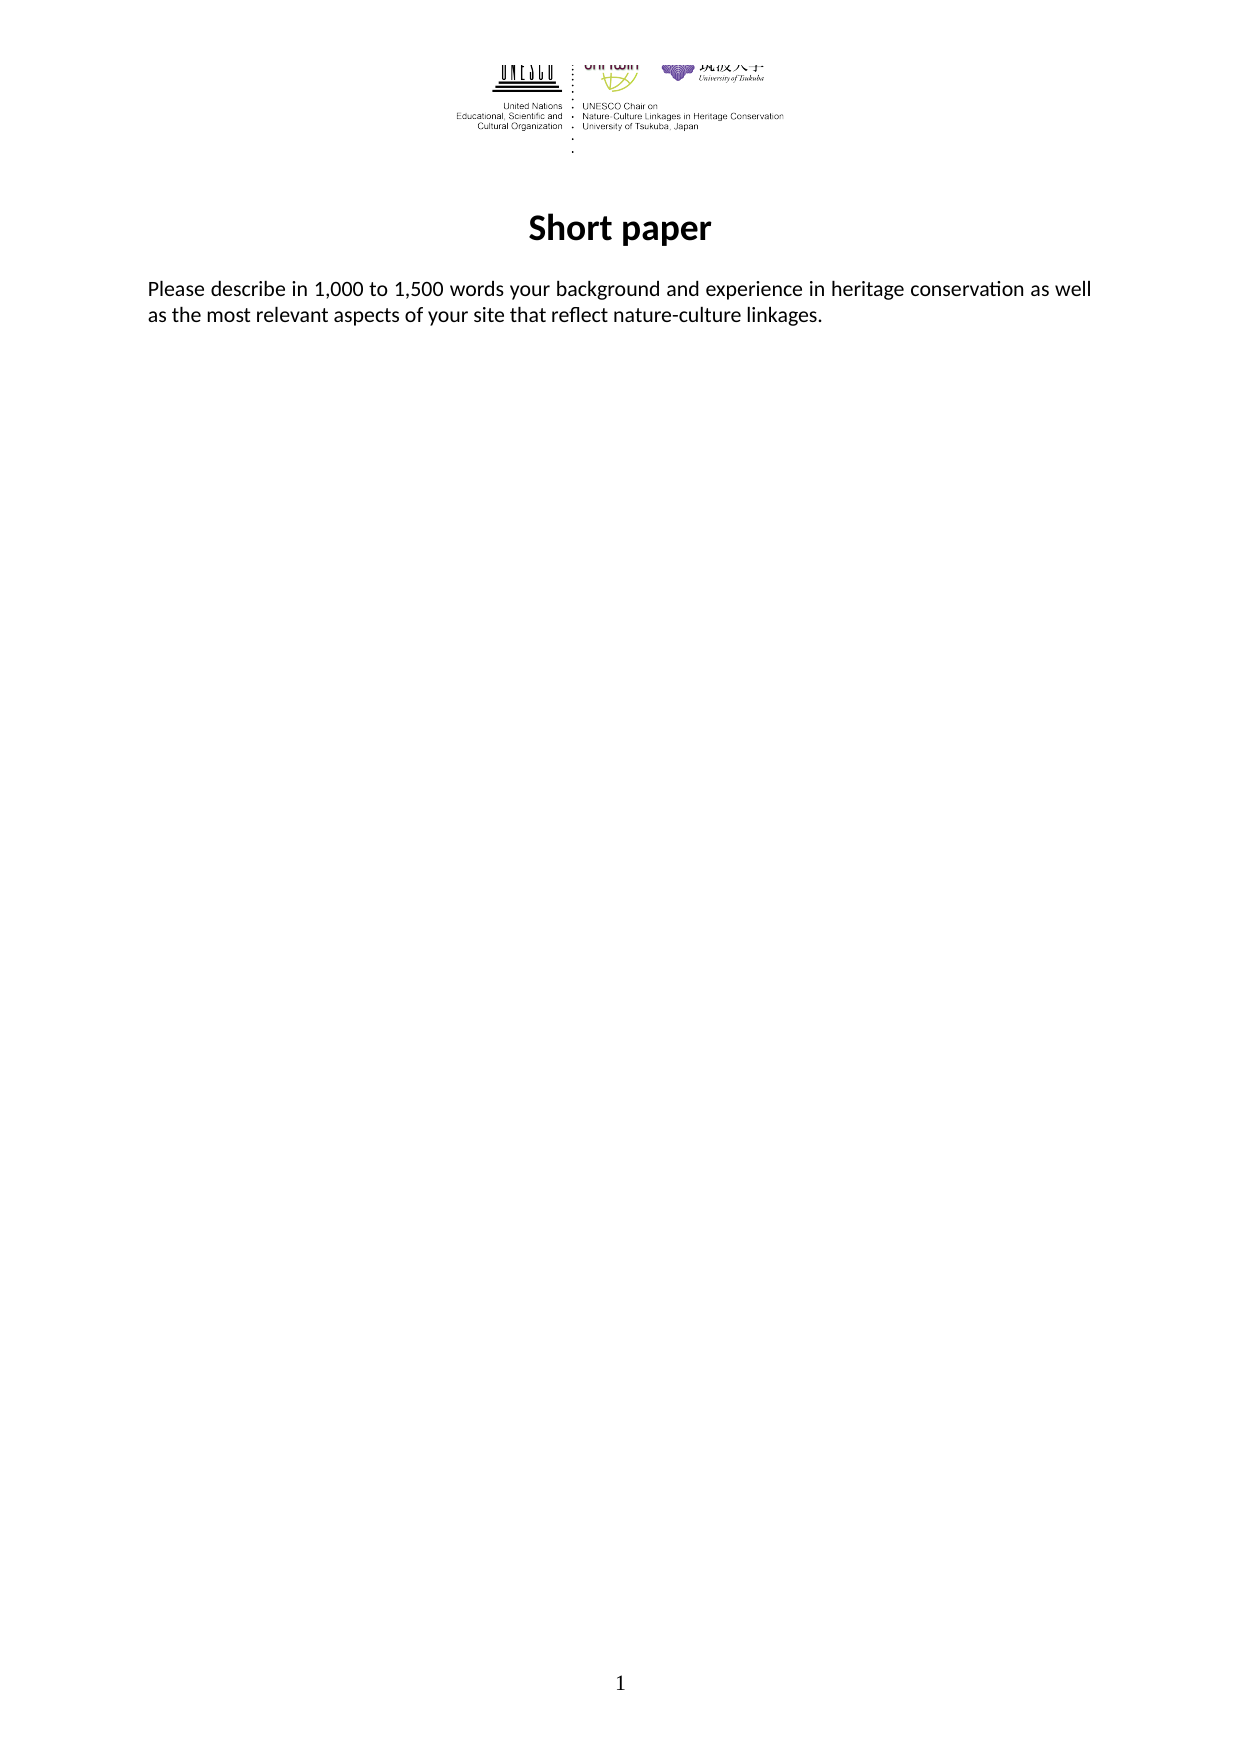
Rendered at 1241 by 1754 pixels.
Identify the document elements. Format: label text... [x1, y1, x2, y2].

text Short paper [148, 204, 1092, 250]
text Please describe in 1,000 to 1,500 words your background and experience in heritage conservation as well as the most relevant aspects of your site that reflect nature-culture linkages. [148, 275, 1092, 328]
picture [456, 65, 784, 153]
